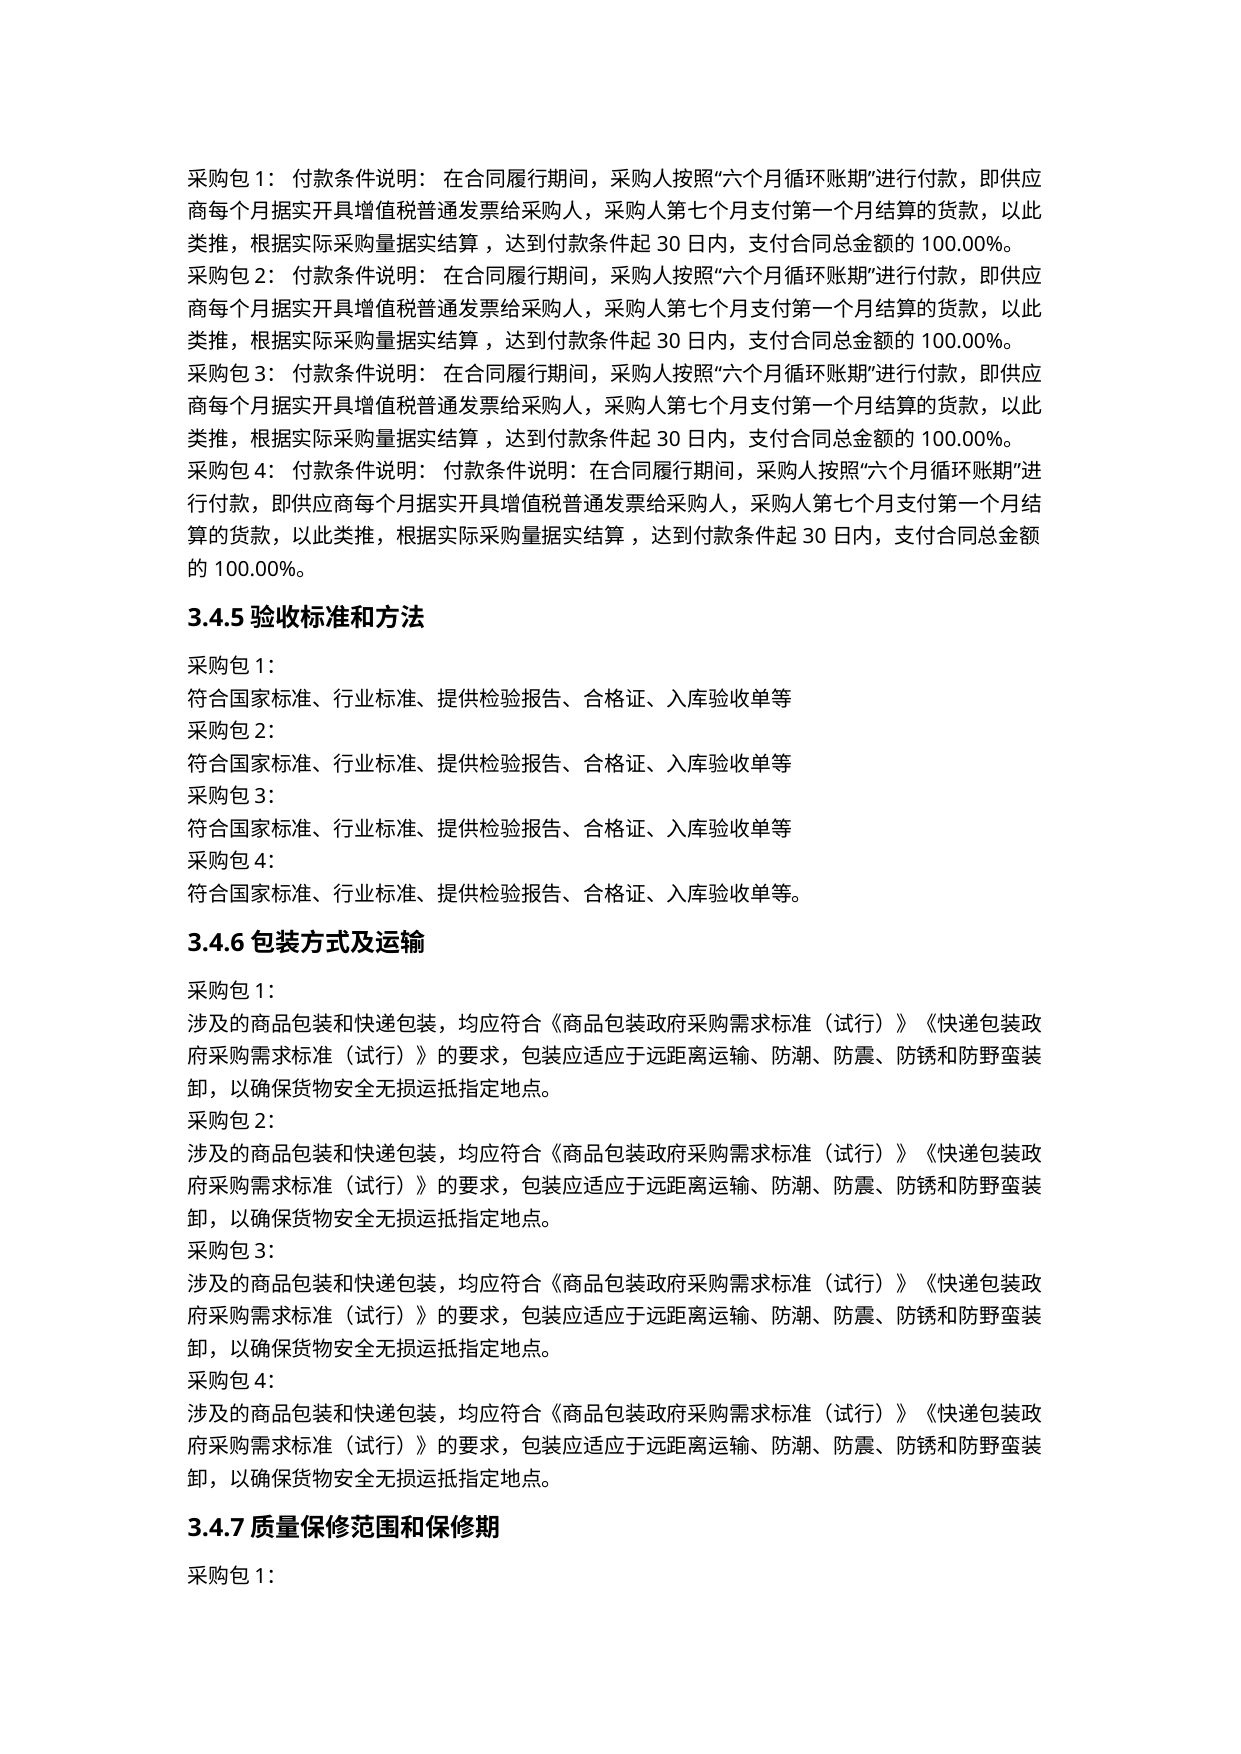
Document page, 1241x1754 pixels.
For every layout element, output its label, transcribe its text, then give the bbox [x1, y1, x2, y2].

text 符合国家标准、行业标准、提供检验报告、合格证、入库验收单等 [187, 682, 1053, 714]
text 采购包1： 付款条件说明： 在合同履行期间，采购人按照“六个月循环账期”进行付款，即供应商每个月据实开具增值税普通发票给采购人，采购人第七个月支付第一个月结算的货款，以此类推，根据实际采购量据实结算 ，达到付款条件起 30 日内，支付合同总金额的 100.00%。 [187, 162, 1053, 259]
text 采购包4： 付款条件说明： 付款条件说明：在合同履行期间，采购人按照“六个月循环账期”进行付款，即供应商每个月据实开具增值税普通发票给采购人，采购人第七个月支付第一个月结算的货款，以此类推，根据实际采购量据实结算 ，达到付款条件起 30 日内，支付合同总金额的 100.00%。 [187, 454, 1053, 584]
text 涉及的商品包装和快递包装，均应符合《商品包装政府采购需求标准（试行）》《快递包装政府采购需求标准（试行）》的要求，包装应适应于远距离运输、防潮、防震、防锈和防野蛮装卸，以确保货物安全无损运抵指定地点。 [187, 1137, 1053, 1234]
text 符合国家标准、行业标准、提供检验报告、合格证、入库验收单等 [187, 747, 1053, 779]
text 采购包3： 付款条件说明： 在合同履行期间，采购人按照“六个月循环账期”进行付款，即供应商每个月据实开具增值税普通发票给采购人，采购人第七个月支付第一个月结算的货款，以此类推，根据实际采购量据实结算 ，达到付款条件起 30 日内，支付合同总金额的 100.00%。 [187, 357, 1053, 454]
text 采购包1： [187, 649, 1053, 682]
text 3.4.7质量保修范围和保修期 [187, 1494, 1053, 1559]
text 涉及的商品包装和快递包装，均应符合《商品包装政府采购需求标准（试行）》《快递包装政府采购需求标准（试行）》的要求，包装应适应于远距离运输、防潮、防震、防锈和防野蛮装卸，以确保货物安全无损运抵指定地点。 [187, 1267, 1053, 1364]
text 采购包3： [187, 779, 1053, 812]
text 采购包2： 付款条件说明： 在合同履行期间，采购人按照“六个月循环账期”进行付款，即供应商每个月据实开具增值税普通发票给采购人，采购人第七个月支付第一个月结算的货款，以此类推，根据实际采购量据实结算 ，达到付款条件起 30 日内，支付合同总金额的 100.00%。 [187, 259, 1053, 357]
text 3.4.6包装方式及运输 [187, 909, 1053, 974]
text 3.4.5验收标准和方法 [187, 584, 1053, 649]
text 采购包2： [187, 1104, 1053, 1137]
text 符合国家标准、行业标准、提供检验报告、合格证、入库验收单等。 [187, 877, 1053, 909]
text 采购包4： [187, 1364, 1053, 1397]
text 符合国家标准、行业标准、提供检验报告、合格证、入库验收单等 [187, 812, 1053, 844]
text 采购包2： [187, 714, 1053, 747]
text 采购包4： [187, 844, 1053, 877]
text 采购包1： [187, 974, 1053, 1007]
text 采购包1： [187, 1559, 1053, 1592]
text 涉及的商品包装和快递包装，均应符合《商品包装政府采购需求标准（试行）》《快递包装政府采购需求标准（试行）》的要求，包装应适应于远距离运输、防潮、防震、防锈和防野蛮装卸，以确保货物安全无损运抵指定地点。 [187, 1397, 1053, 1494]
text 采购包3： [187, 1234, 1053, 1267]
text 涉及的商品包装和快递包装，均应符合《商品包装政府采购需求标准（试行）》《快递包装政府采购需求标准（试行）》的要求，包装应适应于远距离运输、防潮、防震、防锈和防野蛮装卸，以确保货物安全无损运抵指定地点。 [187, 1007, 1053, 1104]
